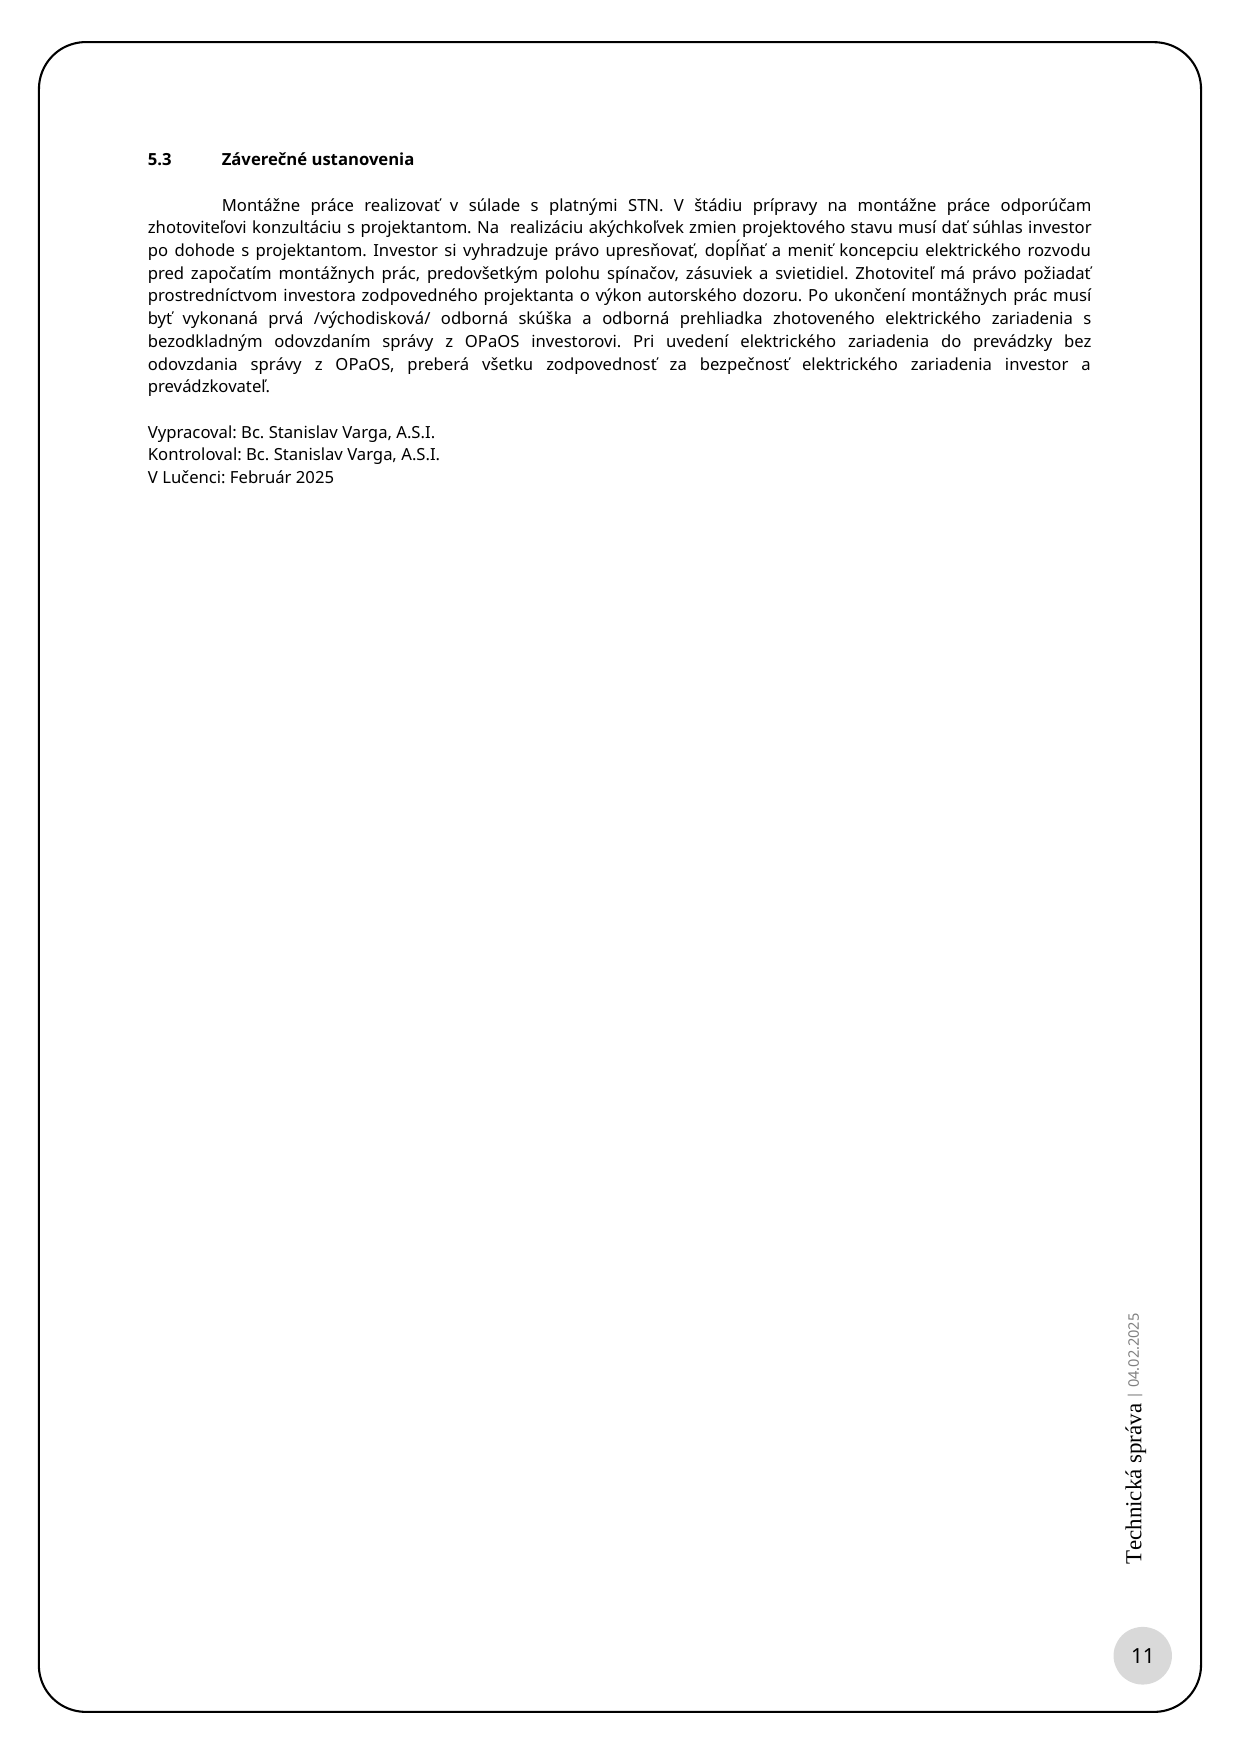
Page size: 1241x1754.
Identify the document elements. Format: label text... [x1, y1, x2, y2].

text V Lučenci: Február 2025 [148, 466, 1092, 488]
text Kontroloval: Bc. Stanislav Varga, A.S.I. [148, 443, 1092, 466]
text Montážne práce realizovať v súlade s platnými STN. V štádiu prípravy na montážne práce odporúčam zhotoviteľovi konzultáciu s projektantom. Na realizáciu akýchkoľvek zmien projektového stavu musí dať súhlas investor po dohode s projektantom. Investor si vyhradzuje právo upresňovať, dopĺňať a meniť koncepciu elektrického rozvodu pred započatím montážnych prác, predovšetkým polohu spínačov, zásuviek a svietidiel. Zhotoviteľ má právo požiadať prostredníctvom investora zodpovedného projektanta o výkon autorského dozoru. Po ukončení montážnych prác musí byť vykonaná prvá /východisková/ odborná skúška a odborná prehliadka zhotoveného elektrického zariadenia s bezodkladným odovzdaním správy z OPaOS investorovi. Pri uvedení elektrického zariadenia do prevádzky bez odovzdania správy z OPaOS, preberá všetku zodpovednosť za bezpečnosť elektrického zariadenia investor a prevádzkovateľ. [148, 193, 1092, 397]
text Vypracoval: Bc. Stanislav Varga, A.S.I. [148, 420, 1092, 443]
text 5.3 Záverečné ustanovenia [148, 148, 1092, 170]
